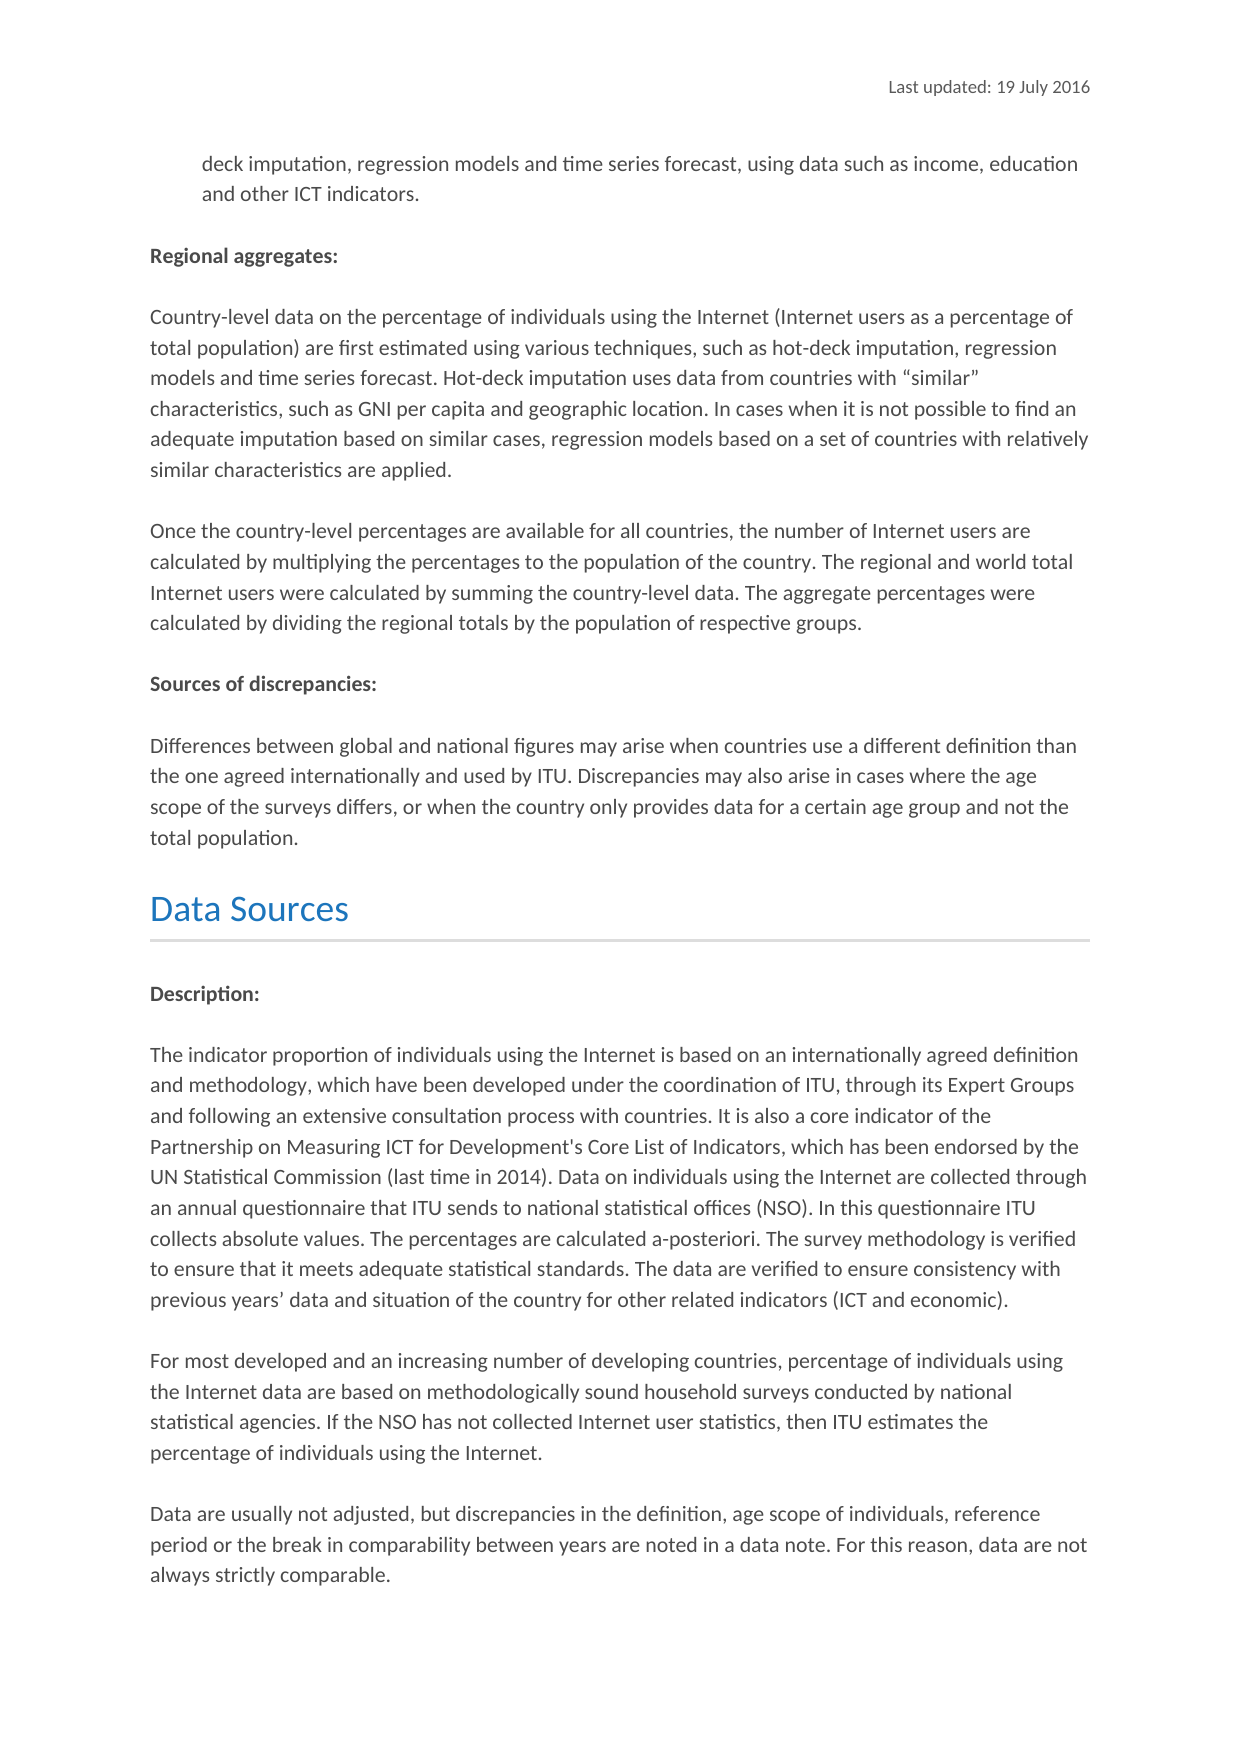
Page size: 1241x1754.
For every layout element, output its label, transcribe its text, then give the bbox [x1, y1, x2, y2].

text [202, 150, 1090, 207]
text Regional aggregates: [150, 242, 1090, 268]
text Once the country-level percentages are available for all countries, the number of Internet users are calculated by multiplying the percentages to the population of the country. The regional and world total Internet users were calculated by summing the country-level data. The aggregate percentages were calculated by dividing the regional totals by the population of respective groups. [150, 517, 1090, 636]
text Sources of discrepancies: [150, 671, 1090, 697]
text The indicator proportion of individuals using the Internet is based on an internationally agreed definition and methodology, which have been developed under the coordination of ITU, through its Expert Groups and following an extensive consultation process with countries. It is also a core indicator of the Partnership on Measuring ICT for Development's Core List of Indicators, which has been endorsed by the UN Statistical Commission (last time in 2014). Data on individuals using the Internet are collected through an annual questionnaire that ITU sends to national statistical offices (NSO). In this questionnaire ITU collects absolute values. The percentages are calculated a-posteriori. The survey methodology is verified to ensure that it meets adequate statistical standards. The data are verified to ensure consistency with previous years’ data and situation of the country for other related indicators (ICT and economic). [150, 1041, 1090, 1313]
text Differences between global and national figures may arise when countries use a different definition than the one agreed internationally and used by ITU. Discrepancies may also arise in cases where the age scope of the surveys differs, or when the country only provides data for a certain age group and not the total population. [150, 732, 1090, 850]
text For most developed and an increasing number of developing countries, percentage of individuals using the Internet data are based on methodologically sound household surveys conducted by national statistical agencies. If the NSO has not collected Internet user statistics, then ITU estimates the percentage of individuals using the Internet. [150, 1347, 1090, 1466]
text Data are usually not adjusted, but discrepancies in the definition, age scope of individuals, reference period or the break in comparability between years are noted in a data note. For this reason, data are not always strictly comparable. [150, 1500, 1090, 1588]
text Data Sources [150, 885, 1090, 939]
text Country-level data on the percentage of individuals using the Internet (Internet users as a percentage of total population) are first estimated using various techniques, such as hot-deck imputation, regression models and time series forecast. Hot-deck imputation uses data from countries with “similar” characteristics, such as GNI per capita and geographic location. In cases when it is not possible to find an adequate imputation based on similar cases, regression models based on a set of countries with relatively similar characteristics are applied. [150, 303, 1090, 483]
text Description: [150, 980, 1090, 1006]
